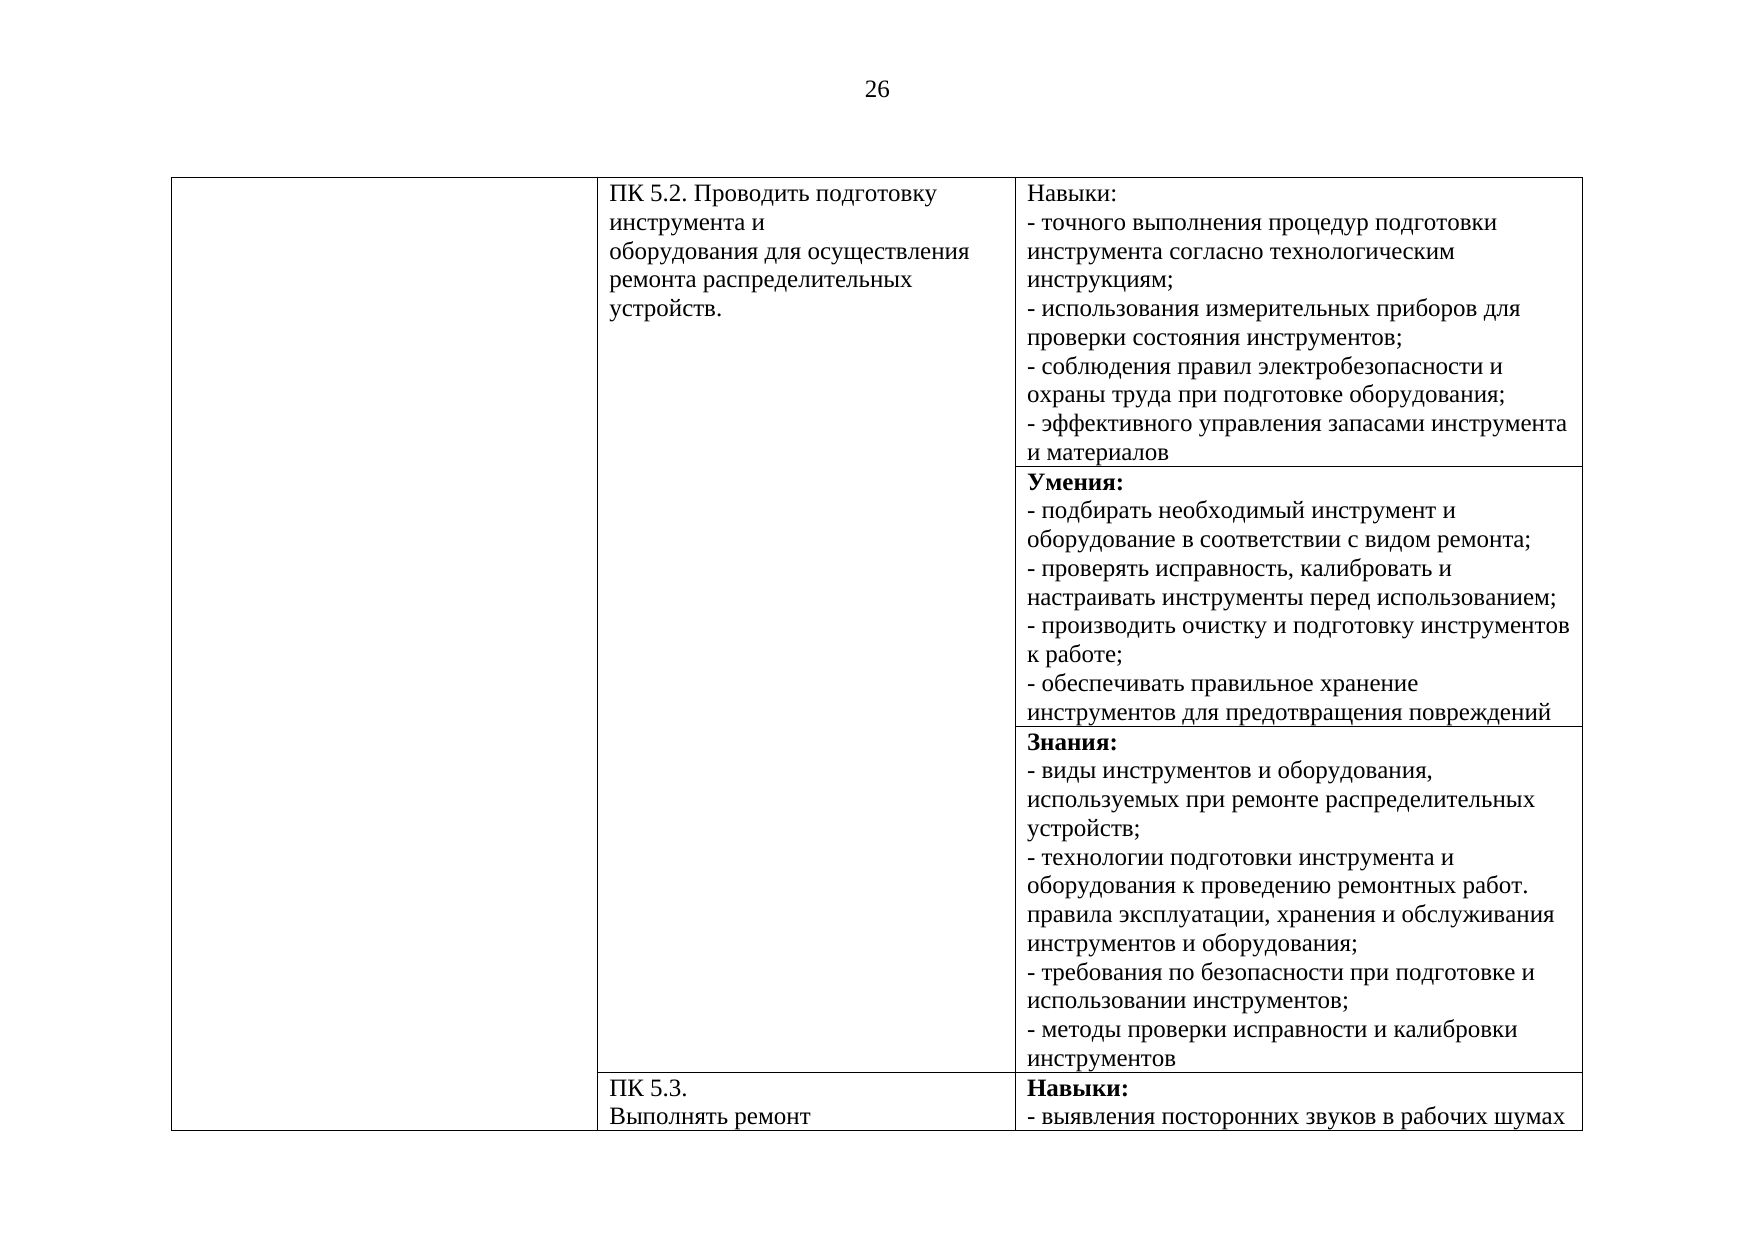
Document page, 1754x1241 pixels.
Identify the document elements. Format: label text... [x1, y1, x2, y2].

table_cell Умения: - подбирать необходимый инструмент и оборудование в соответствии с видом ремонта; - проверять исправность, калибровать и настраивать инструменты перед использованием; - производить очистку и подготовку инструментов к работе; - обеспечивать правильное хранение инструментов для предотвращения повреждений [1016, 467, 1582, 726]
table_cell Знания: - виды инструментов и оборудования, используемых при ремонте распределительных устройств; - технологии подготовки инструмента и оборудования к проведению ремонтных работ. правила эксплуатации, хранения и обслуживания инструментов и оборудования; - требования по безопасности при подготовке и использовании инструментов; - методы проверки исправности и калибровки инструментов [1016, 727, 1582, 1072]
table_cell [1016, 1073, 1582, 1130]
table_cell ПК 5.2. Проводить подготовку инструмента и оборудования для осуществления ремонта распределительных устройств. [598, 178, 1015, 1072]
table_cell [598, 1073, 1015, 1130]
table_cell Навыки: - точного выполнения процедур подготовки инструмента согласно технологическим инструкциям; - использования измерительных приборов для проверки состояния инструментов; - соблюдения правил электробезопасности и охраны труда при подготовке оборудования; - эффективного управления запасами инструмента и материалов [1016, 178, 1582, 466]
